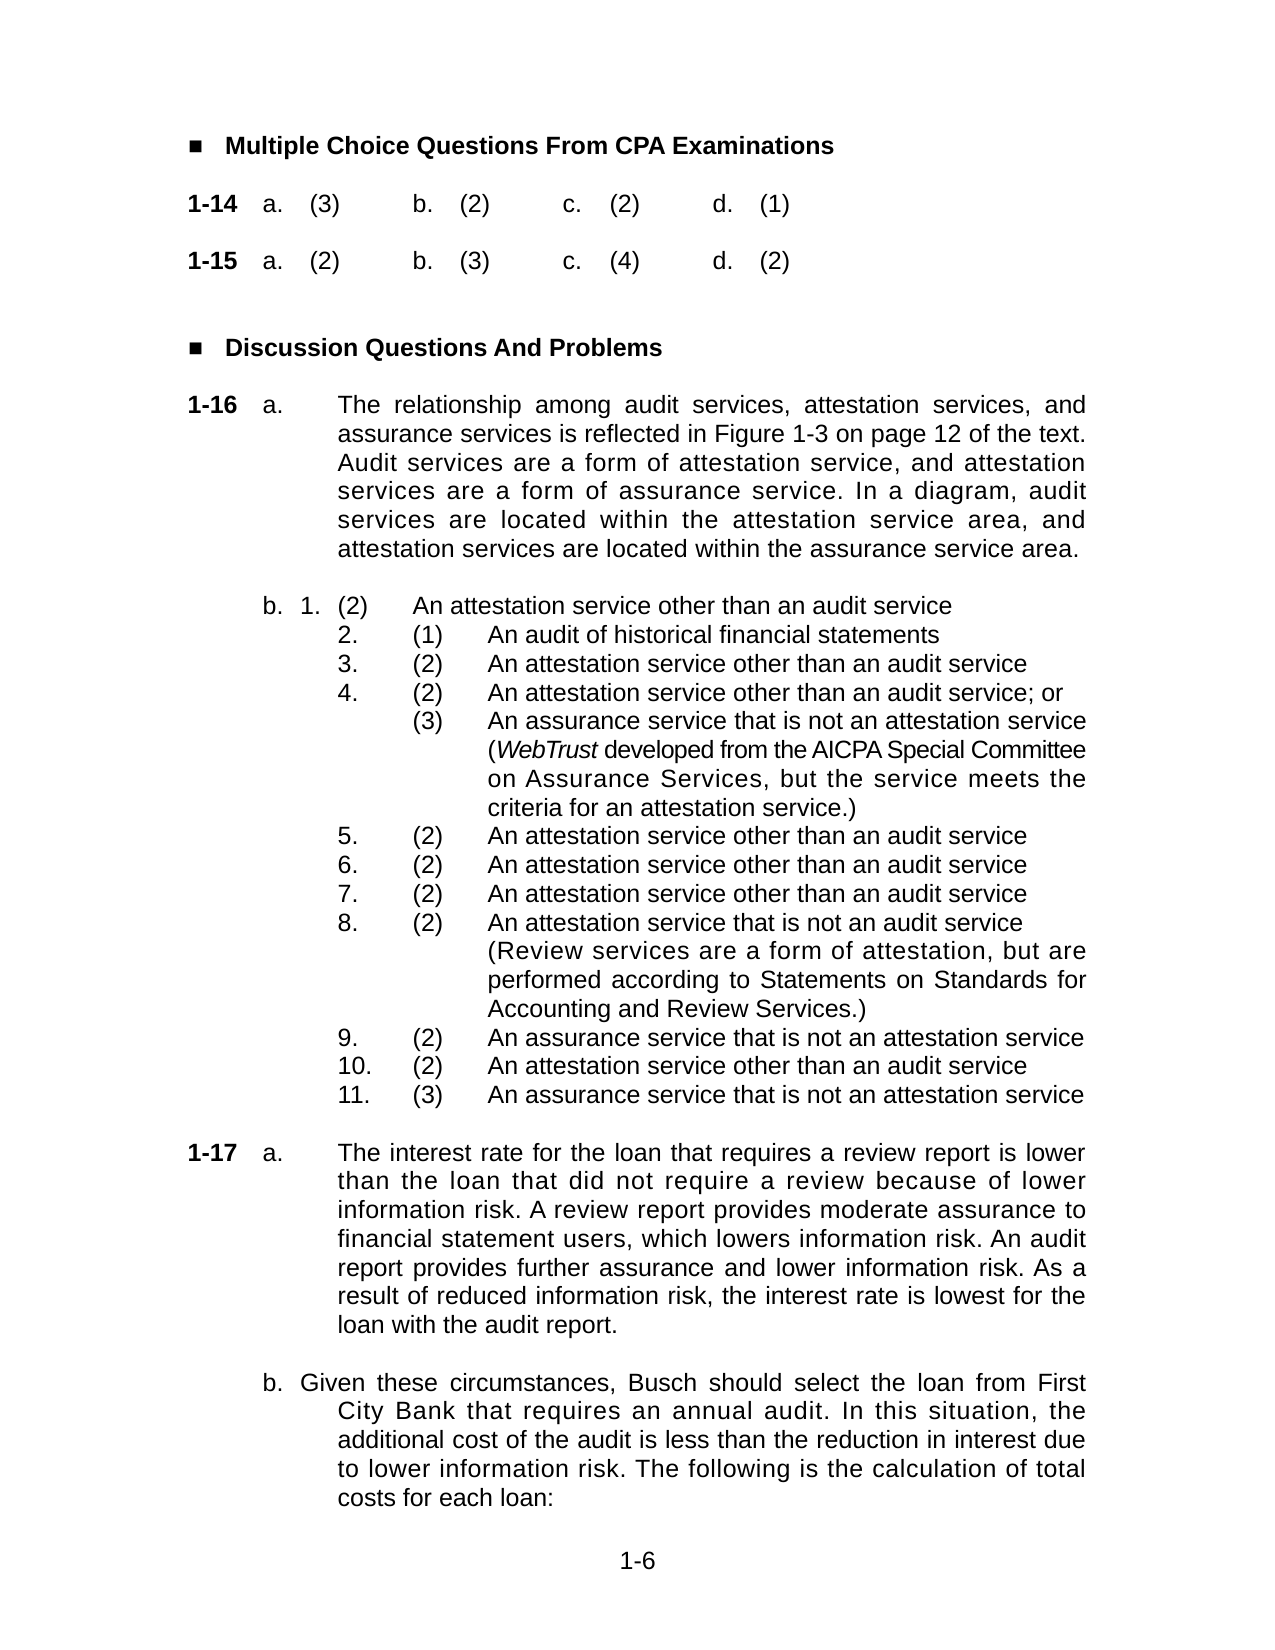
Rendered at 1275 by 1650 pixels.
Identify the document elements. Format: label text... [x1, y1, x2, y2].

text 1-14 a. (3) b. (2) c. (2) d. (1) [187, 189, 1087, 217]
text 1-15 a. (2) b. (3) c. (4) d. (2) [187, 246, 1087, 275]
list (2) An attestation service other than an audit service [337, 879, 1087, 907]
text (3) An assurance service that is not an attestation service (WebTrust developed from the AICPA Special Committee on Assurance Services, but the service meets the criteria for an attestation service.) [412, 706, 1087, 821]
text 1-17 a. The interest rate for the loan that requires a review report is lower than the loan that did not require a review because of lower information risk. A review report provides moderate assurance to financial statement users, which lowers information risk. An audit report provides further assurance and lower information risk. As a result of reduced information risk, the interest rate is lowest for the loan with the audit report. [187, 1137, 1087, 1339]
list (1) An audit of historical financial statements [337, 620, 1087, 649]
list (2) An attestation service other than an audit service [337, 1051, 1087, 1080]
list (2) An attestation service other than an audit service; or [337, 677, 1087, 706]
list (2) An attestation service other than an audit service [337, 821, 1087, 850]
list Discussion Questions And Problems [187, 332, 1087, 361]
text (Review services are a form of attestation, but are performed according to Statements on Standards for Accounting and Review Services.) [487, 936, 1087, 1022]
text 1-16 a. The relationship among audit services, attestation services, and assurance services is reflected in Figure 1-3 on page 12 of the text. Audit services are a form of attestation service, and attestation services are a form of assurance service. In a diagram, audit services are located within the attestation service area, and attestation services are located within the assurance service area. [187, 390, 1087, 562]
list (2) An attestation service other than an audit service [337, 649, 1087, 677]
list (2) An assurance service that is not an attestation service [337, 1022, 1087, 1051]
list (3) An assurance service that is not an attestation service [337, 1080, 1087, 1109]
list Multiple Choice Questions From CPA Examinations [187, 131, 1087, 160]
list (2) An attestation service other than an audit service [337, 850, 1087, 879]
list 1. (2) An attestation service other than an audit service [262, 591, 1087, 620]
list (2) An attestation service that is not an audit service [337, 907, 1087, 936]
list Given these circumstances, Busch should select the loan from First City Bank that requires an annual audit. In this situation, the additional cost of the audit is less than the reduction in interest due to lower information risk. The following is the calculation of total costs for each loan: [262, 1367, 1087, 1511]
